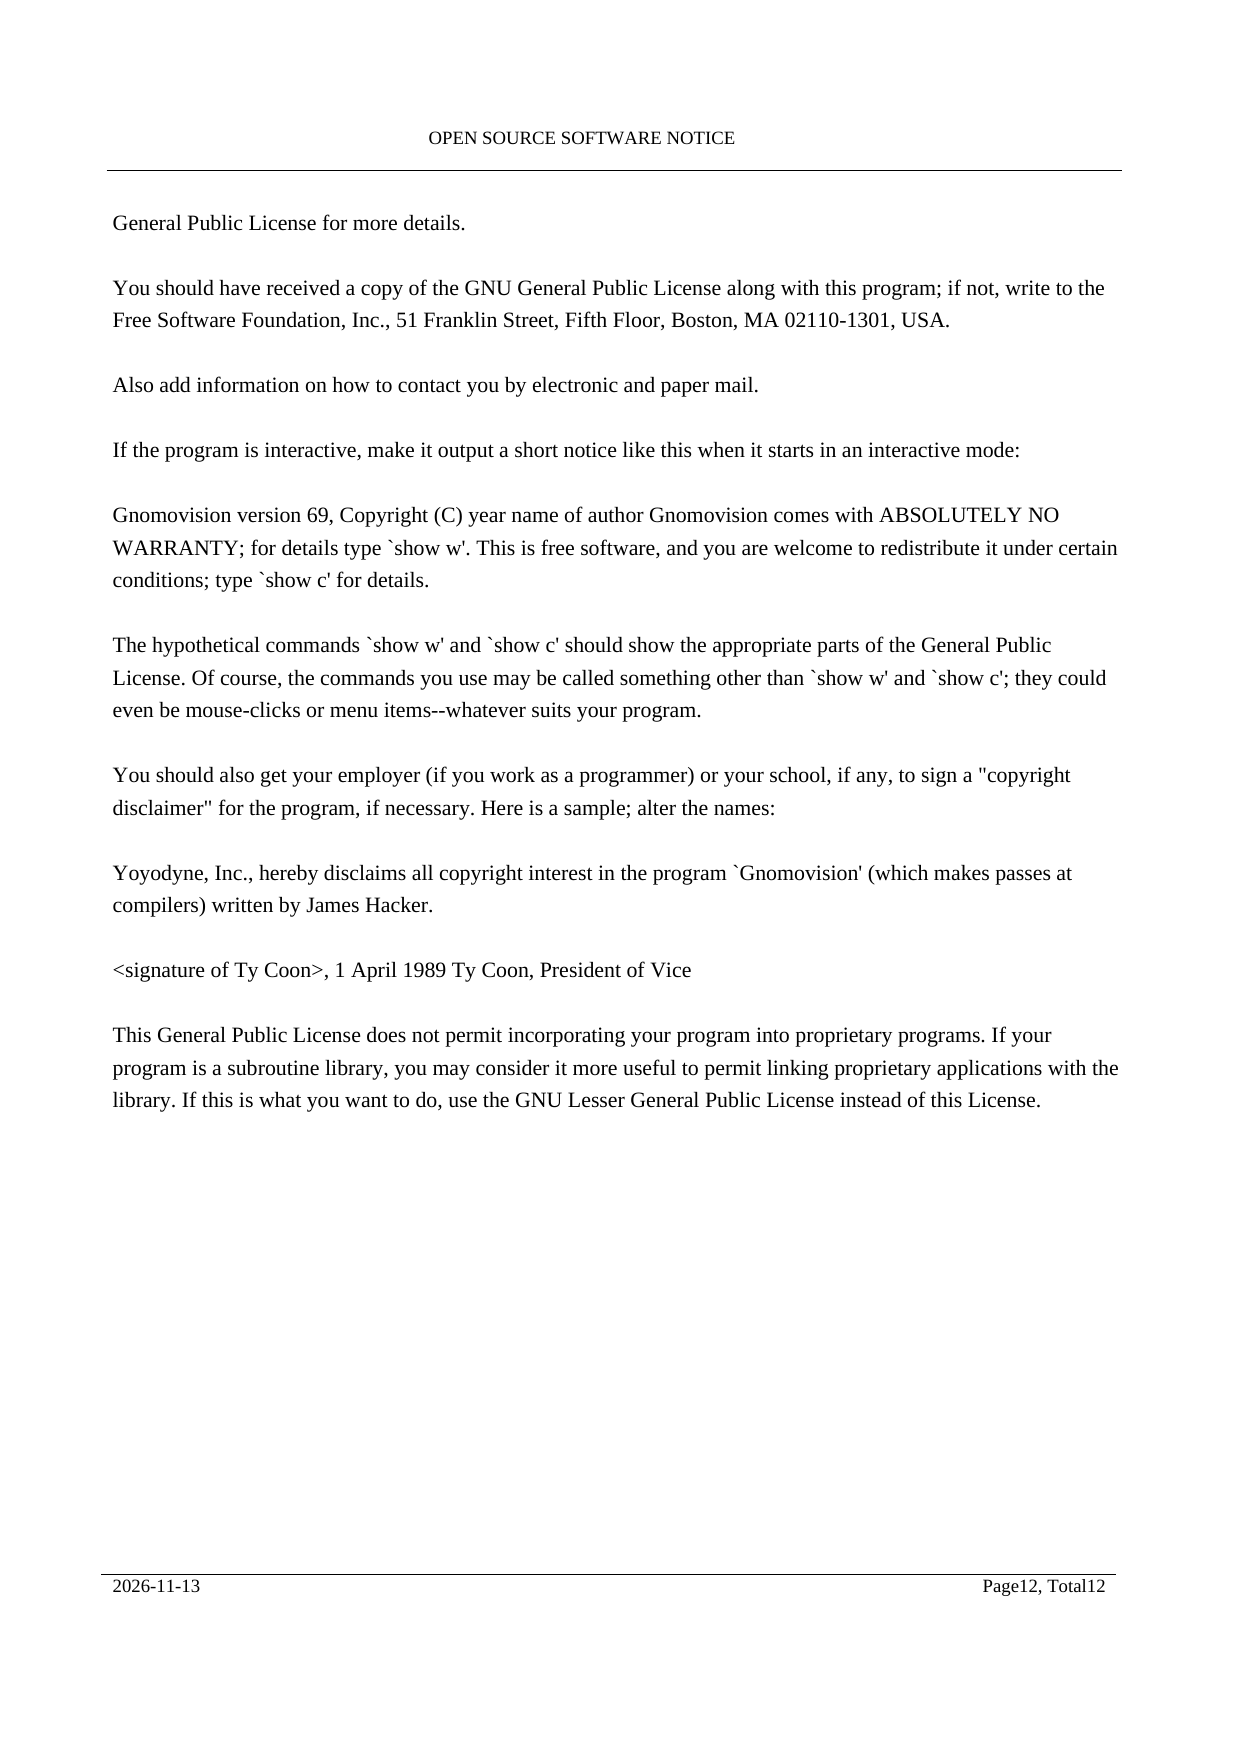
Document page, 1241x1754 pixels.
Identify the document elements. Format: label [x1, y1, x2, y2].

text [112, 206, 1128, 1116]
